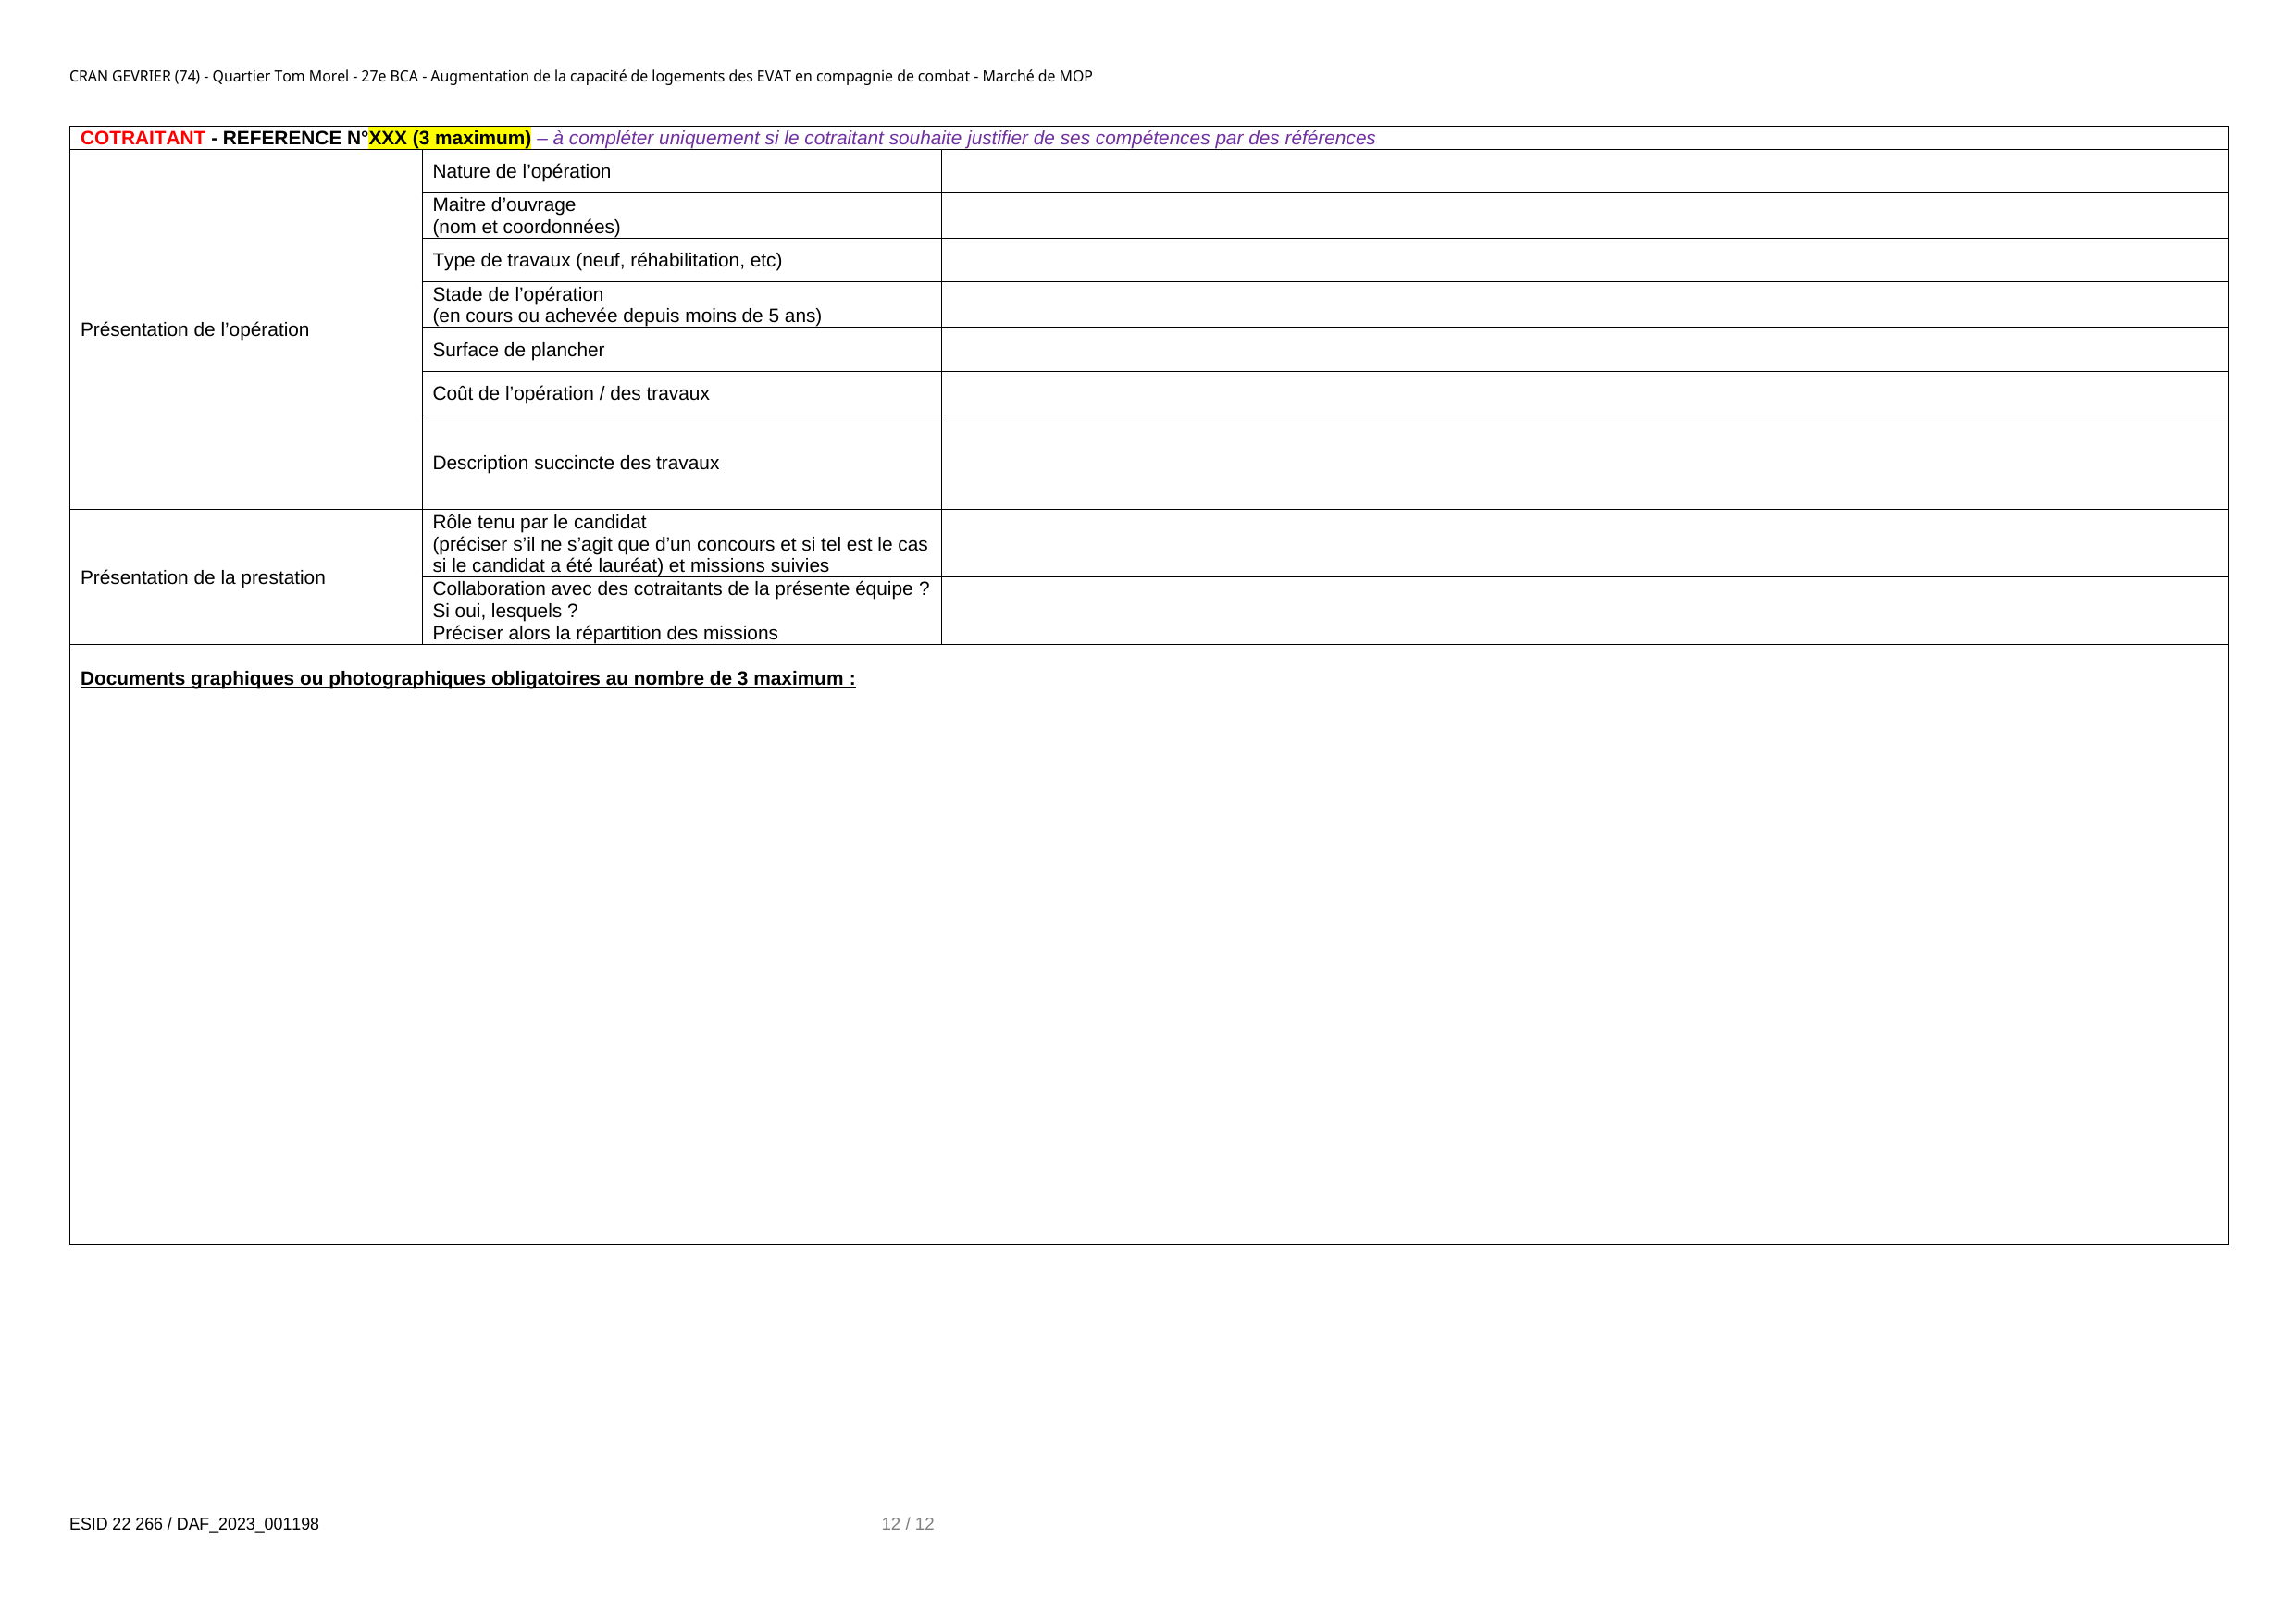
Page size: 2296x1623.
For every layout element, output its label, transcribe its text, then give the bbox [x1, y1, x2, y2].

table_cell [942, 415, 2228, 509]
table_cell [942, 510, 2228, 576]
table_cell [942, 577, 2228, 644]
table_cell [942, 193, 2228, 238]
table_cell [942, 282, 2228, 327]
table_cell Description succincte des travaux [423, 415, 941, 509]
table_cell Stade de l’opération (en cours ou achevée depuis moins de 5 ans) [423, 282, 941, 327]
table_cell Présentation de la prestation [70, 510, 422, 644]
table_cell Documents graphiques ou photographiques obligatoires au nombre de 3 maximum : [70, 667, 2228, 1244]
table_cell Coût de l’opération / des travaux [423, 372, 941, 415]
table_cell Présentation de l’opération [70, 150, 422, 509]
table_cell Collaboration avec des cotraitants de la présente équipe ? Si oui, lesquels ? Préciser alors la répartition des missions [423, 577, 941, 644]
table_cell [942, 239, 2228, 281]
table_cell Maitre d’ouvrage (nom et coordonnées) [423, 193, 941, 238]
table_cell [942, 372, 2228, 415]
table_cell Rôle tenu par le candidat (préciser s’il ne s’agit que d’un concours et si tel est le cas si le candidat a été lauréat) et missions suivies [423, 510, 941, 576]
table_cell Type de travaux (neuf, réhabilitation, etc) [423, 239, 941, 281]
table_cell [70, 645, 2228, 667]
table_cell [942, 150, 2228, 192]
table_cell Nature de l’opération [423, 150, 941, 192]
table_cell [942, 328, 2228, 371]
table_header COTRAITANT - REFERENCE N°XXX (3 maximum) – à compléter uniquement si le cotraitant souhaite justifier de ses compétences par des références [531, 127, 2228, 149]
table_cell Surface de plancher [423, 328, 941, 371]
